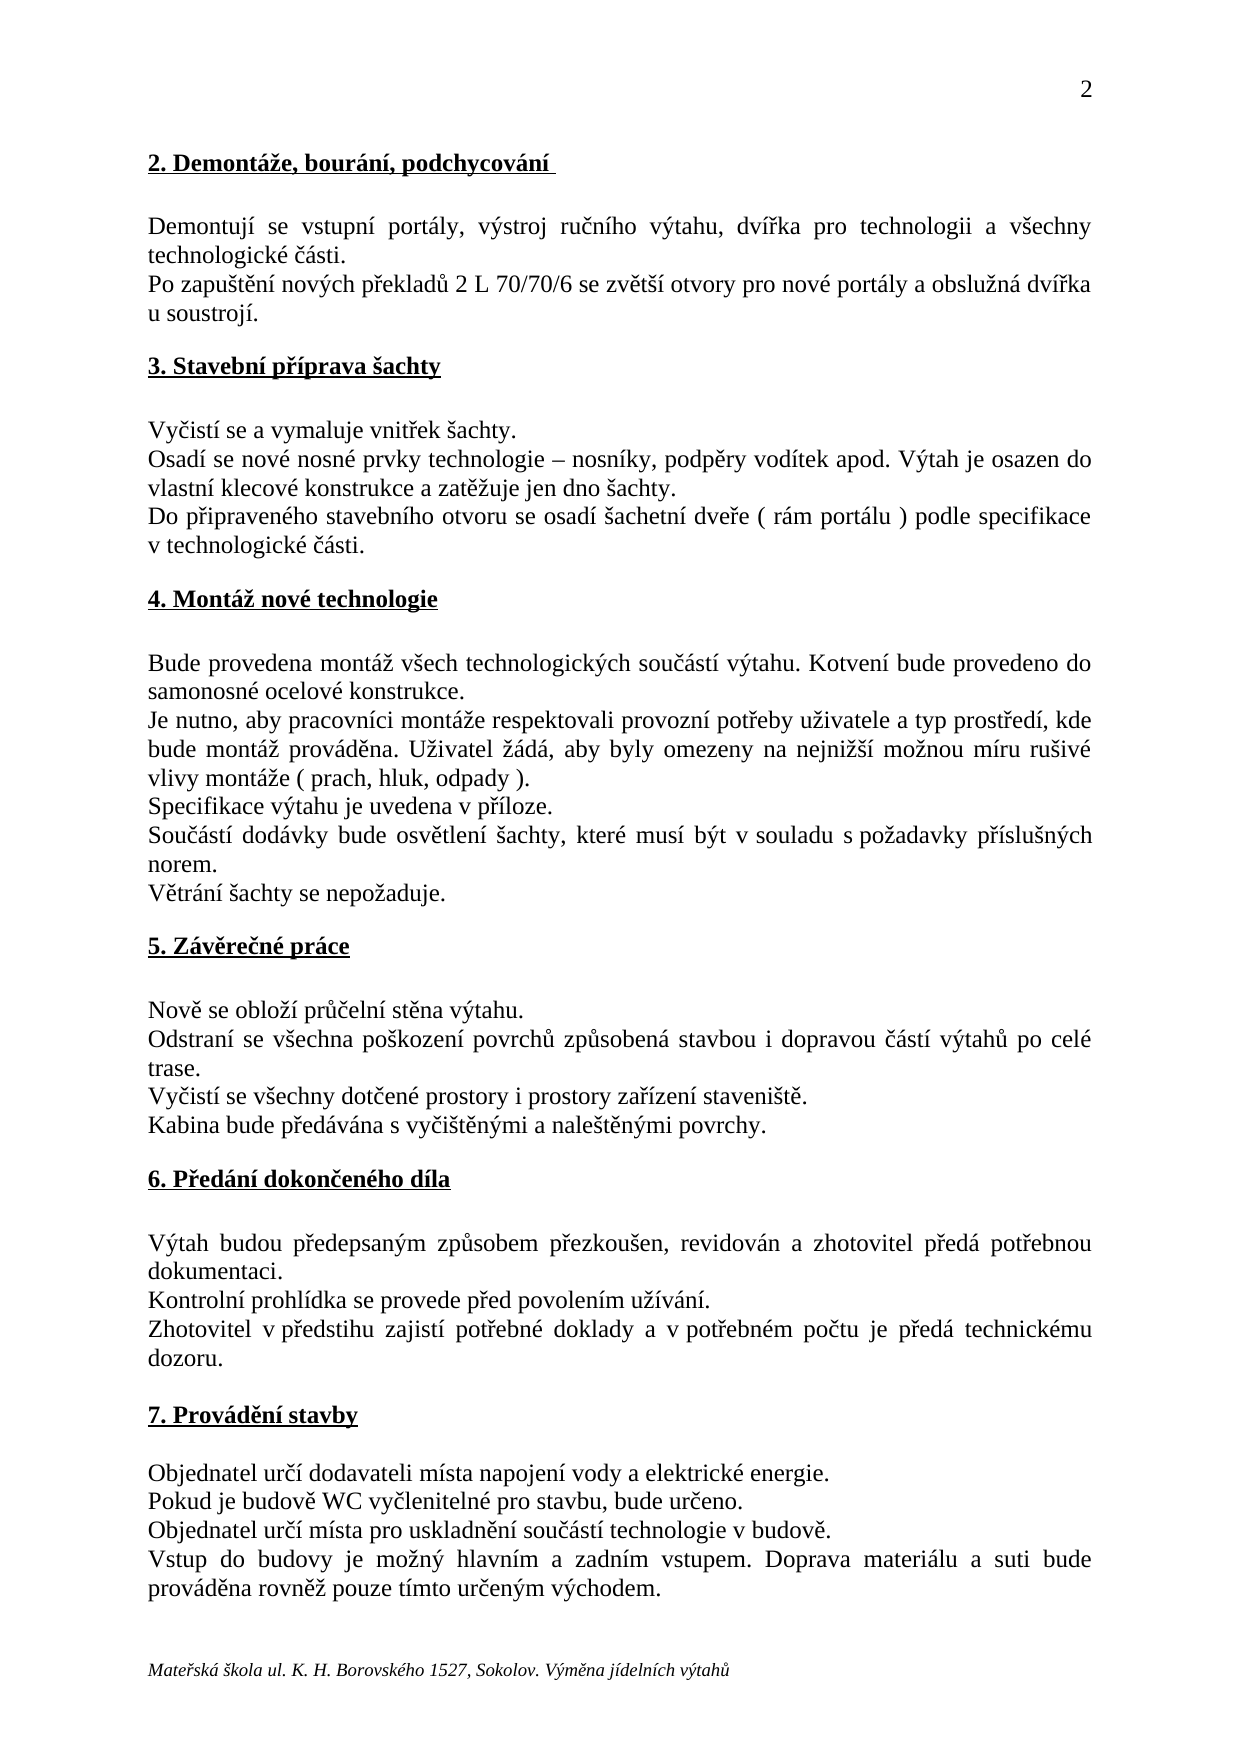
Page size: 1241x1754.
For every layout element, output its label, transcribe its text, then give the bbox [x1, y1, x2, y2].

text Do připraveného stavebního otvoru se osadí šachetní dveře ( rám portálu ) podle specifikace v technologické části. [148, 501, 1093, 559]
text Po zapuštění nových překladů 2 L 70/70/6 se zvětší otvory pro nové portály a obslužná dvířka u soustrojí. [148, 269, 1093, 326]
text Odstraní se všechna poškození povrchů způsobená stavbou i dopravou částí výtahů po celé trase. [148, 1024, 1093, 1081]
text Objednatel určí místa pro uskladnění součástí technologie v budově. [148, 1515, 1093, 1544]
text 7. Provádění stavby [148, 1400, 1093, 1429]
text Součástí dodávky bude osvětlení šachty, které musí být v souladu s požadavky příslušných norem. [148, 820, 1093, 878]
text Pokud je budově WC vyčlenitelné pro stavbu, bude určeno. [148, 1486, 1093, 1515]
text Vyčistí se a vymaluje vnitřek šachty. [148, 415, 1093, 444]
text Nově se obloží průčelní stěna výtahu. [148, 995, 1093, 1024]
subtitle 5. Závěrečné práce [148, 931, 1093, 960]
text Demontují se vstupní portály, výstroj ručního výtahu, dvířka pro technologii a všechny technologické části. [148, 211, 1093, 269]
subtitle 3. Stavební příprava šachty [148, 351, 1093, 380]
text Osadí se nové nosné prvky technologie – nosníky, podpěry vodítek apod. Výtah je osazen do vlastní klecové konstrukce a zatěžuje jen dno šachty. [148, 444, 1093, 501]
text Vstup do budovy je možný hlavním a zadním vstupem. Doprava materiálu a suti bude prováděna rovněž pouze tímto určeným východem. [148, 1544, 1093, 1601]
text Je nutno, aby pracovníci montáže respektovali provozní potřeby uživatele a typ prostředí, kde bude montáž prováděna. Uživatel žádá, aby byly omezeny na nejnižší možnou míru rušivé vlivy montáže ( prach, hluk, odpady ). [148, 705, 1093, 791]
subtitle 4. Montáž nové technologie [148, 584, 1093, 613]
text Kontrolní prohlídka se provede před povolením užívání. [148, 1285, 1093, 1314]
text Výtah budou předepsaným způsobem přezkoušen, revidován a zhotovitel předá potřebnou dokumentaci. [148, 1228, 1093, 1285]
text Vyčistí se všechny dotčené prostory i prostory zařízení staveniště. [148, 1081, 1093, 1110]
text Větrání šachty se nepožaduje. [148, 878, 1093, 906]
text Bude provedena montáž všech technologických součástí výtahu. Kotvení bude provedeno do samonosné ocelové konstrukce. [148, 648, 1093, 705]
text Specifikace výtahu je uvedena v příloze. [148, 791, 1093, 820]
text Zhotovitel v předstihu zajistí potřebné doklady a v potřebném počtu je předá technickému dozoru. [148, 1314, 1093, 1371]
subtitle 6. Předání dokončeného díla [148, 1164, 1093, 1193]
text Objednatel určí dodavateli místa napojení vody a elektrické energie. [148, 1458, 1093, 1486]
text Kabina bude předávána s vyčištěnými a naleštěnými povrchy. [148, 1110, 1093, 1139]
subtitle 2. Demontáže, bourání, podchycování [148, 148, 1093, 176]
